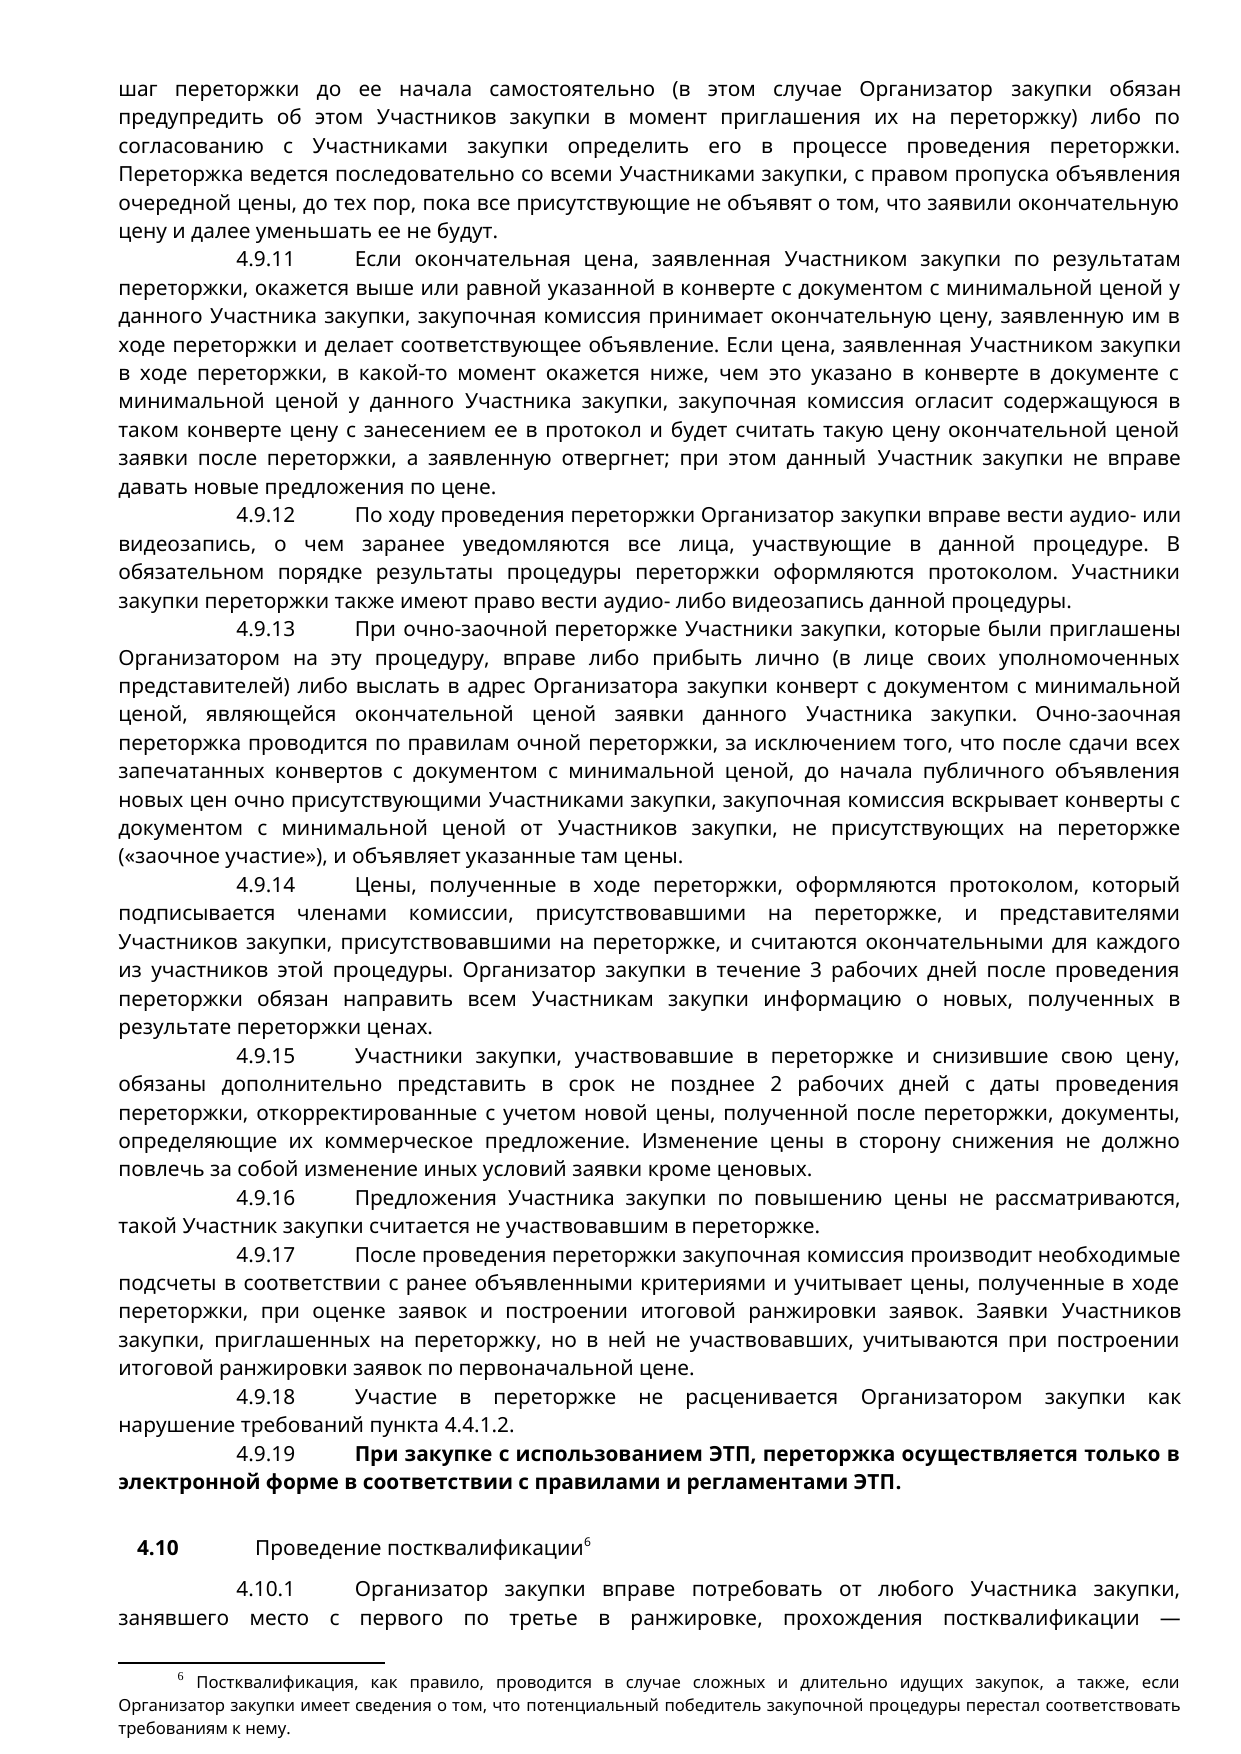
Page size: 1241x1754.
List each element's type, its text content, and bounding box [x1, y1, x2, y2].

list При очно-заочной переторжке Участники закупки, которые были приглашены Организатором на эту процедуру, вправе либо прибыть лично (в лице своих уполномоченных представителей) либо выслать в адрес Организатора закупки конверт с документом с минимальной ценой, являющейся окончательной ценой заявки данного Участника закупки. Очно-заочная переторжка проводится по правилам очной переторжки, за исключением того, что после сдачи всех запечатанных конвертов с документом с минимальной ценой, до начала публичного объявления новых цен очно присутствующими Участниками закупки, закупочная комиссия вскрывает конверты с документом с минимальной ценой от Участников закупки, не присутствующих на переторжке («заочное участие»), и объявляет указанные там цены. [118, 614, 1181, 870]
list Предложения Участника закупки по повышению цены не рассматриваются, такой Участник закупки считается не участвовавшим в переторжке. [118, 1183, 1181, 1240]
list Цены, полученные в ходе переторжки, оформляются протоколом, который подписывается членами комиссии, присутствовавшими на переторжке, и представителями Участников закупки, присутствовавшими на переторжке, и считаются окончательными для каждого из участников этой процедуры. Организатор закупки в течение 3 рабочих дней после проведения переторжки обязан направить всем Участникам закупки информацию о новых, полученных в результате переторжки ценах. [118, 870, 1181, 1041]
list Участники закупки, участвовавшие в переторжке и снизившие свою цену, обязаны дополнительно представить в срок не позднее 2 рабочих дней с даты проведения переторжки, откорректированные с учетом новой цены, полученной после переторжки, документы, определяющие их коммерческое предложение. Изменение цены в сторону снижения не должно повлечь за собой изменение иных условий заявки кроме ценовых. [118, 1041, 1181, 1183]
list Если окончательная цена, заявленная Участником закупки по результатам переторжки, окажется выше или равной указанной в конверте с документом с минимальной ценой у данного Участника закупки, закупочная комиссия принимает окончательную цену, заявленную им в ходе переторжки и делает соответствующее объявление. Если цена, заявленная Участником закупки в ходе переторжки, в какой-то момент окажется ниже, чем это указано в конверте в документе с минимальной ценой у данного Участника закупки, закупочная комиссия огласит содержащуюся в таком конверте цену с занесением ее в протокол и будет считать такую цену окончательной ценой заявки после переторжки, а заявленную отвергнет; при этом данный Участник закупки не вправе давать новые предложения по цене. [118, 244, 1181, 500]
list При закупке с использованием ЭТП, переторжка осуществляется только в электронной форме в соответствии с правилами и регламентами ЭТП. [118, 1439, 1181, 1496]
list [118, 74, 1181, 244]
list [118, 1574, 1181, 1631]
subtitle Проведение постквалификации [137, 1533, 1181, 1562]
list После проведения переторжки закупочная комиссия производит необходимые подсчеты в соответствии с ранее объявленными критериями и учитывает цены, полученные в ходе переторжки, при оценке заявок и построении итоговой ранжировки заявок. Заявки Участников закупки, приглашенных на переторжку, но в ней не участвовавших, учитываются при построении итоговой ранжировки заявок по первоначальной цене. [118, 1240, 1181, 1382]
list По ходу проведения переторжки Организатор закупки вправе вести аудио- или видеозапись, о чем заранее уведомляются все лица, участвующие в данной процедуре. В обязательном порядке результаты процедуры переторжки оформляются протоколом. Участники закупки переторжки также имеют право вести аудио- либо видеозапись данной процедуры. [118, 500, 1181, 614]
list Участие в переторжке не расценивается Организатором закупки как нарушение требований пункта 4.4.1.2. [118, 1382, 1181, 1439]
